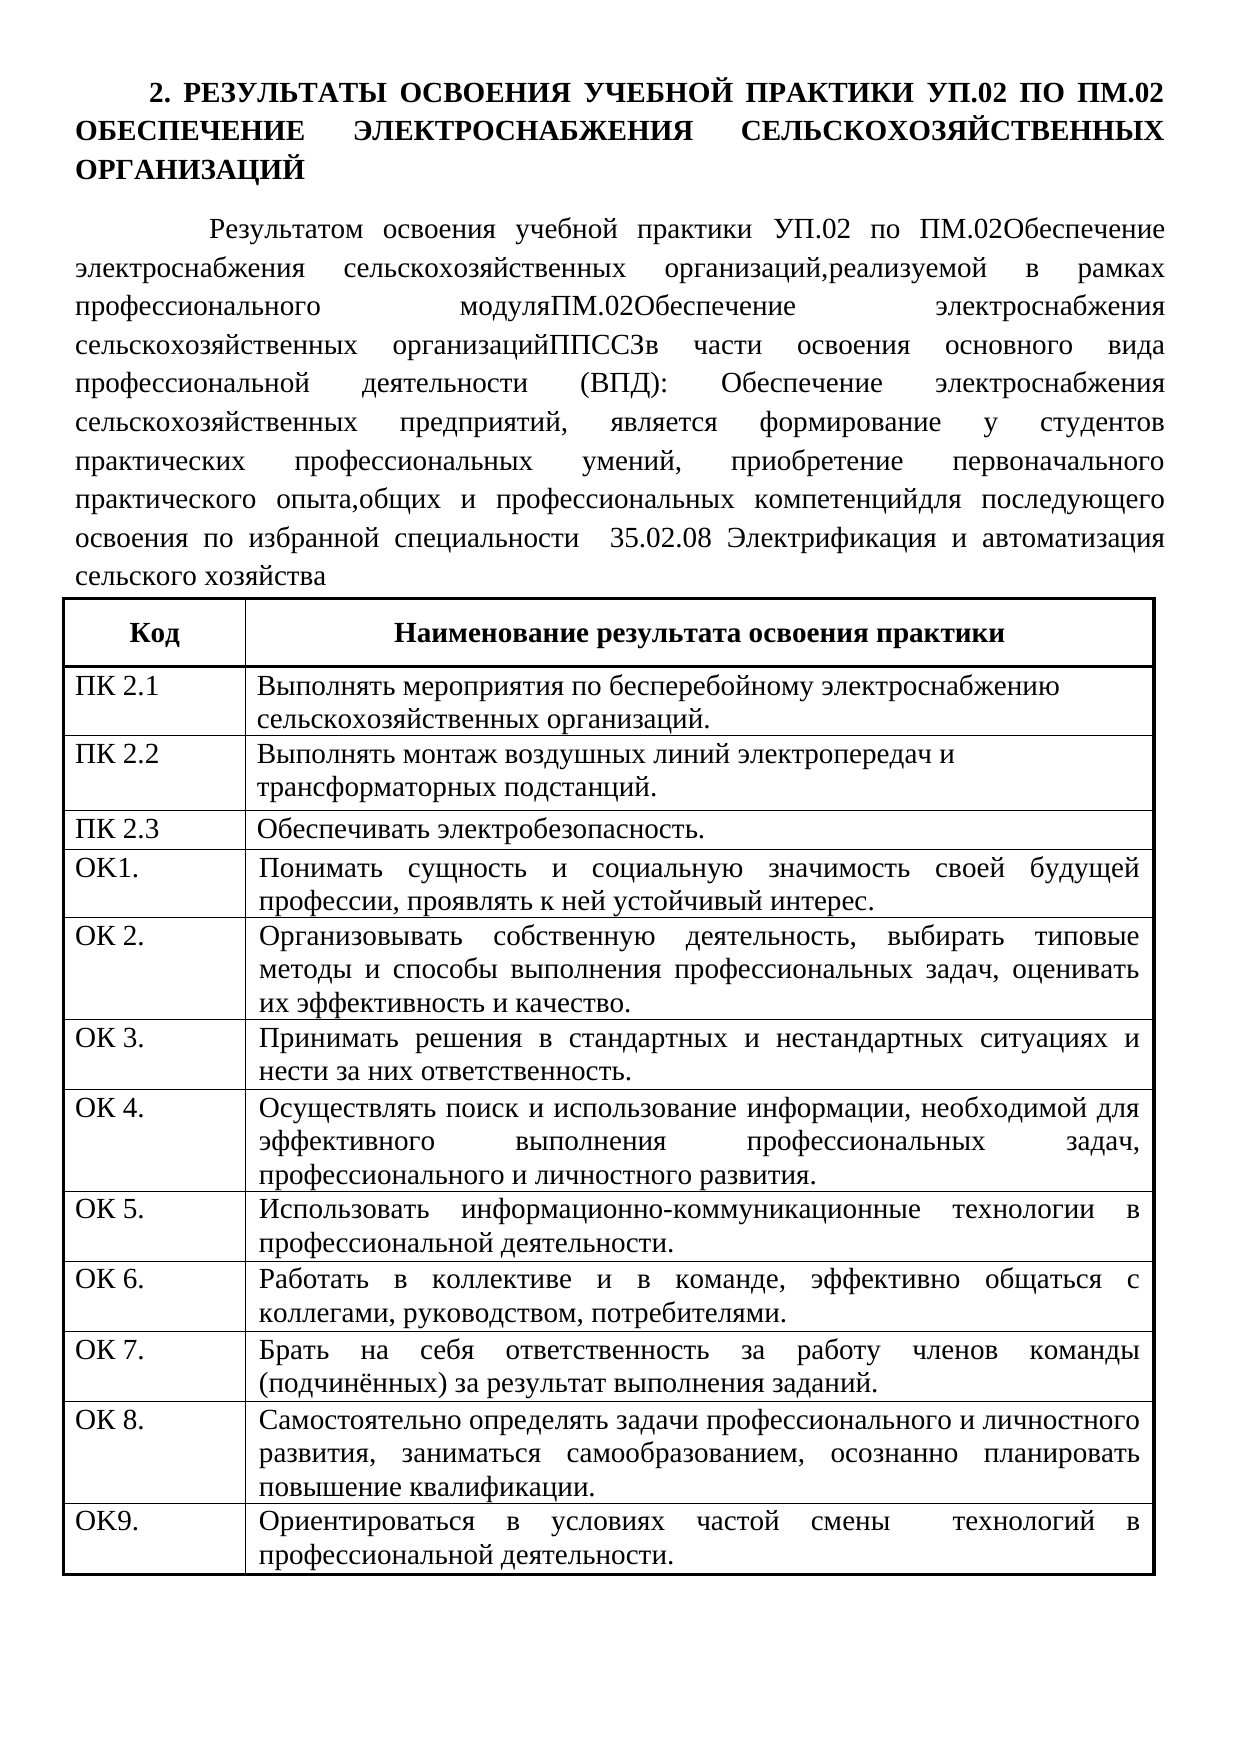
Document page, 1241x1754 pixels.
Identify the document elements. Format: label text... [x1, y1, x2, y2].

table_cell ПК 2.1 [65, 668, 245, 735]
table_cell Осуществлять поиск и использование информации, необходимой для эффективного выполнения профессиональных задач, профессионального и личностного развития. [246, 1090, 1152, 1191]
table_cell Выполнять монтаж воздушных линий электропередач и трансформаторных подстанций. [246, 736, 1152, 810]
table_cell OK9. [65, 1504, 245, 1573]
table_cell Использовать информационно-коммуникационные технологии в профессиональной деятельности. [246, 1192, 1152, 1261]
table_cell Работать в коллективе и в команде, эффективно общаться с коллегами, руководством, потребителями. [246, 1262, 1152, 1331]
text Результатом освоения учебной практики УП.02 по ПМ.02Обеспечение электроснабжения сельскохозяйственных организаций,реализуемой в рамках профессионального модуляПМ.02Обеспечение электроснабжения сельскохозяйственных организацийППССЗв части освоения основного вида профессиональной деятельности (ВПД): Обеспечение электроснабжения сельскохозяйственных предприятий, является формирование у студентов практических профессиональных умений, приобретение первоначального практического опыта,общих и профессиональных компетенцийдля последующего освоения по избранной специальности 35.02.08 Электрификация и автоматизация сельского хозяйства [75, 211, 1165, 592]
table_header Код [65, 600, 245, 665]
table_cell Выполнять мероприятия по бесперебойному электроснабжению сельскохозяйственных организаций. [246, 668, 1152, 735]
table_cell ОК 4. [65, 1090, 245, 1191]
table_cell Ориентироваться в условиях частой смены технологий в профессиональной деятельности. [246, 1504, 1152, 1573]
table_cell ПК 2.2 [65, 736, 245, 810]
text 2. результаты освоения УЧЕБНОЙ ПРАКТИКИ УП.02 по ПМ.02 ОБЕСПЕЧЕНИЕ ЭЛЕКТРОСНАБЖЕНИЯ СЕЛЬСКОХОЗЯЙСТВЕННЫХ ОРГАНИЗАЦИЙ [75, 75, 1165, 186]
table_cell Самостоятельно определять задачи профессионального и личностного развития, заниматься самообразованием, осознанно планировать повышение квалификации. [246, 1402, 1152, 1502]
table_cell ОК 7. [65, 1332, 245, 1401]
table_cell Понимать сущность и социальную значимость своей будущей профессии, проявлять к ней устойчивый интерес. [246, 850, 1152, 917]
table_cell OK1. [65, 850, 245, 917]
table_cell ПК 2.3 [65, 811, 245, 849]
table_cell ОК 8. [65, 1402, 245, 1502]
table_cell ОК 5. [65, 1192, 245, 1261]
table_cell Обеспечивать электробезопасность. [246, 811, 1152, 849]
table_cell ОК 2. [65, 918, 245, 1019]
table_cell ОК 6. [65, 1262, 245, 1331]
table_header Наименование результата освоения практики [246, 600, 1152, 665]
table_cell ОК 3. [65, 1020, 245, 1089]
table_cell Брать на себя ответственность за работу членов команды (подчинённых) за результат выполнения заданий. [246, 1332, 1152, 1401]
table_cell Организовывать собственную деятельность, выбирать типовые методы и способы выполнения профессиональных задач, оценивать их эффективность и качество. [246, 918, 1152, 1019]
table_cell Принимать решения в стандартных и нестандартных ситуациях и нести за них ответственность. [246, 1020, 1152, 1089]
